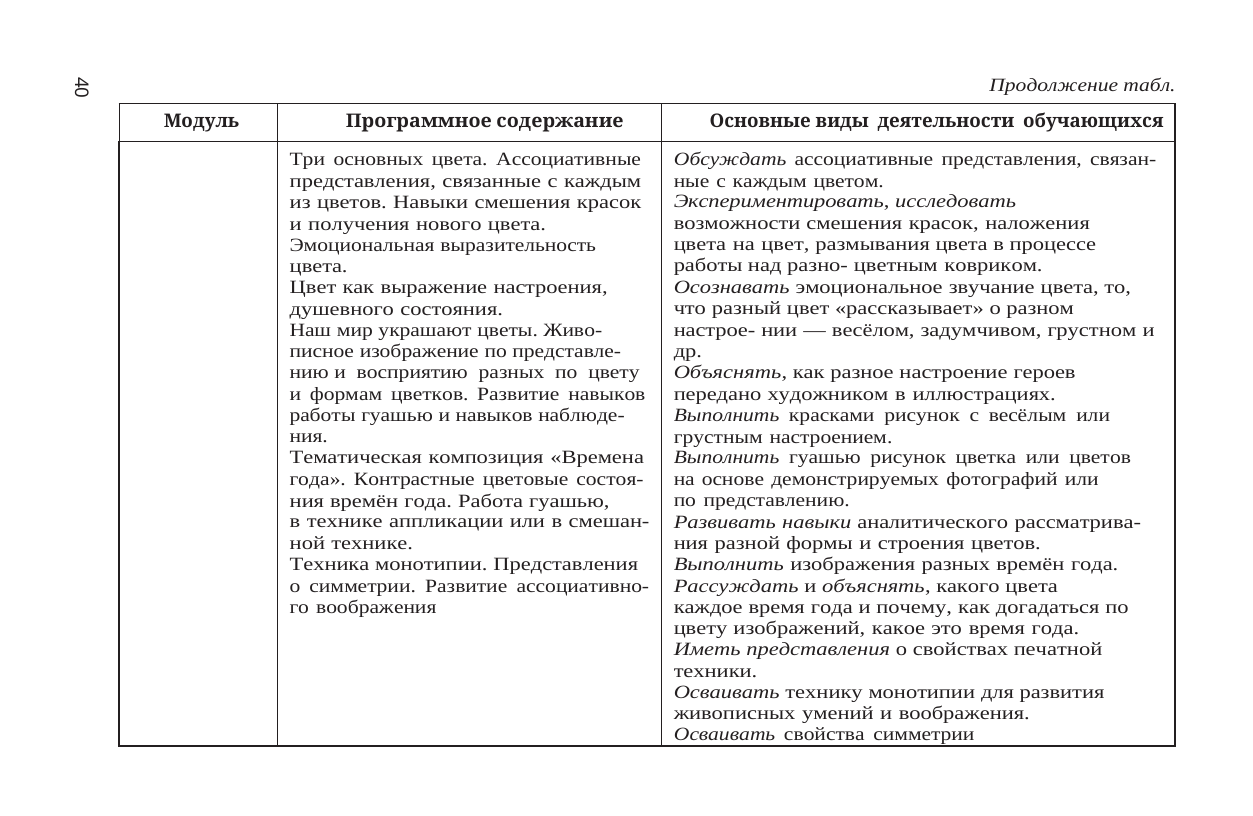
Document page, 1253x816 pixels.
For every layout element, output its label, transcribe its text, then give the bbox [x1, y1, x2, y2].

table_header Основные виды деятельности обучающихся [662, 104, 1174, 141]
table_header Модуль [120, 104, 277, 141]
table_header Программное содержание [278, 104, 661, 141]
table_cell [120, 142, 277, 745]
table_cell Три основных цвета. Ассоциативные представления, связанные с каждым из цветов. Навыки смешения красок и получения нового цвета. Эмоциональная выразительность цвета. Цвет как выражение настроения, душевного состояния. Наш мир украшают цветы. Живо- писное изображение по представле- нию и восприятию разных по цвету и формам цветков. Развитие навыков работы гуашью и навыков наблюде- ния. Тематическая композиция «Времена года». Контрастные цветовые состоя- ния времён года. Работа гуашью, в технике аппликации или в смешан- ной технике. Техника монотипии. Представления о симметрии. Развитие ассоциативно- го воображения [278, 142, 661, 745]
text Продолжение табл. [106, 74, 1175, 95]
table_cell Обсуждать ассоциативные представления, связан- ные с каждым цветом. Экспериментировать, исследовать возможности смешения красок, наложения цвета на цвет, размывания цвета в процессе работы над разно- цветным ковриком. Осознавать эмоциональное звучание цвета, то, что разный цвет «рассказывает» о разном настрое- нии — весёлом, задумчивом, грустном и др. Объяснять, как разное настроение героев передано художником в иллюстрациях. Выполнить красками рисунок с весёлым или грустным настроением. Выполнить гуашью рисунок цветка или цветов на основе демонстрируемых фотографий или по представлению. Развивать навыки аналитического рассматрива- ния разной формы и строения цветов. Выполнить изображения разных времён года. Рассуждать и объяснять, какого цвета каждое время года и почему, как догадаться по цвету изображений, какое это время года. Иметь представления о свойствах печатной техники. Осваивать технику монотипии для развития живописных умений и воображения. Осваивать свойства симметрии [662, 142, 1174, 745]
